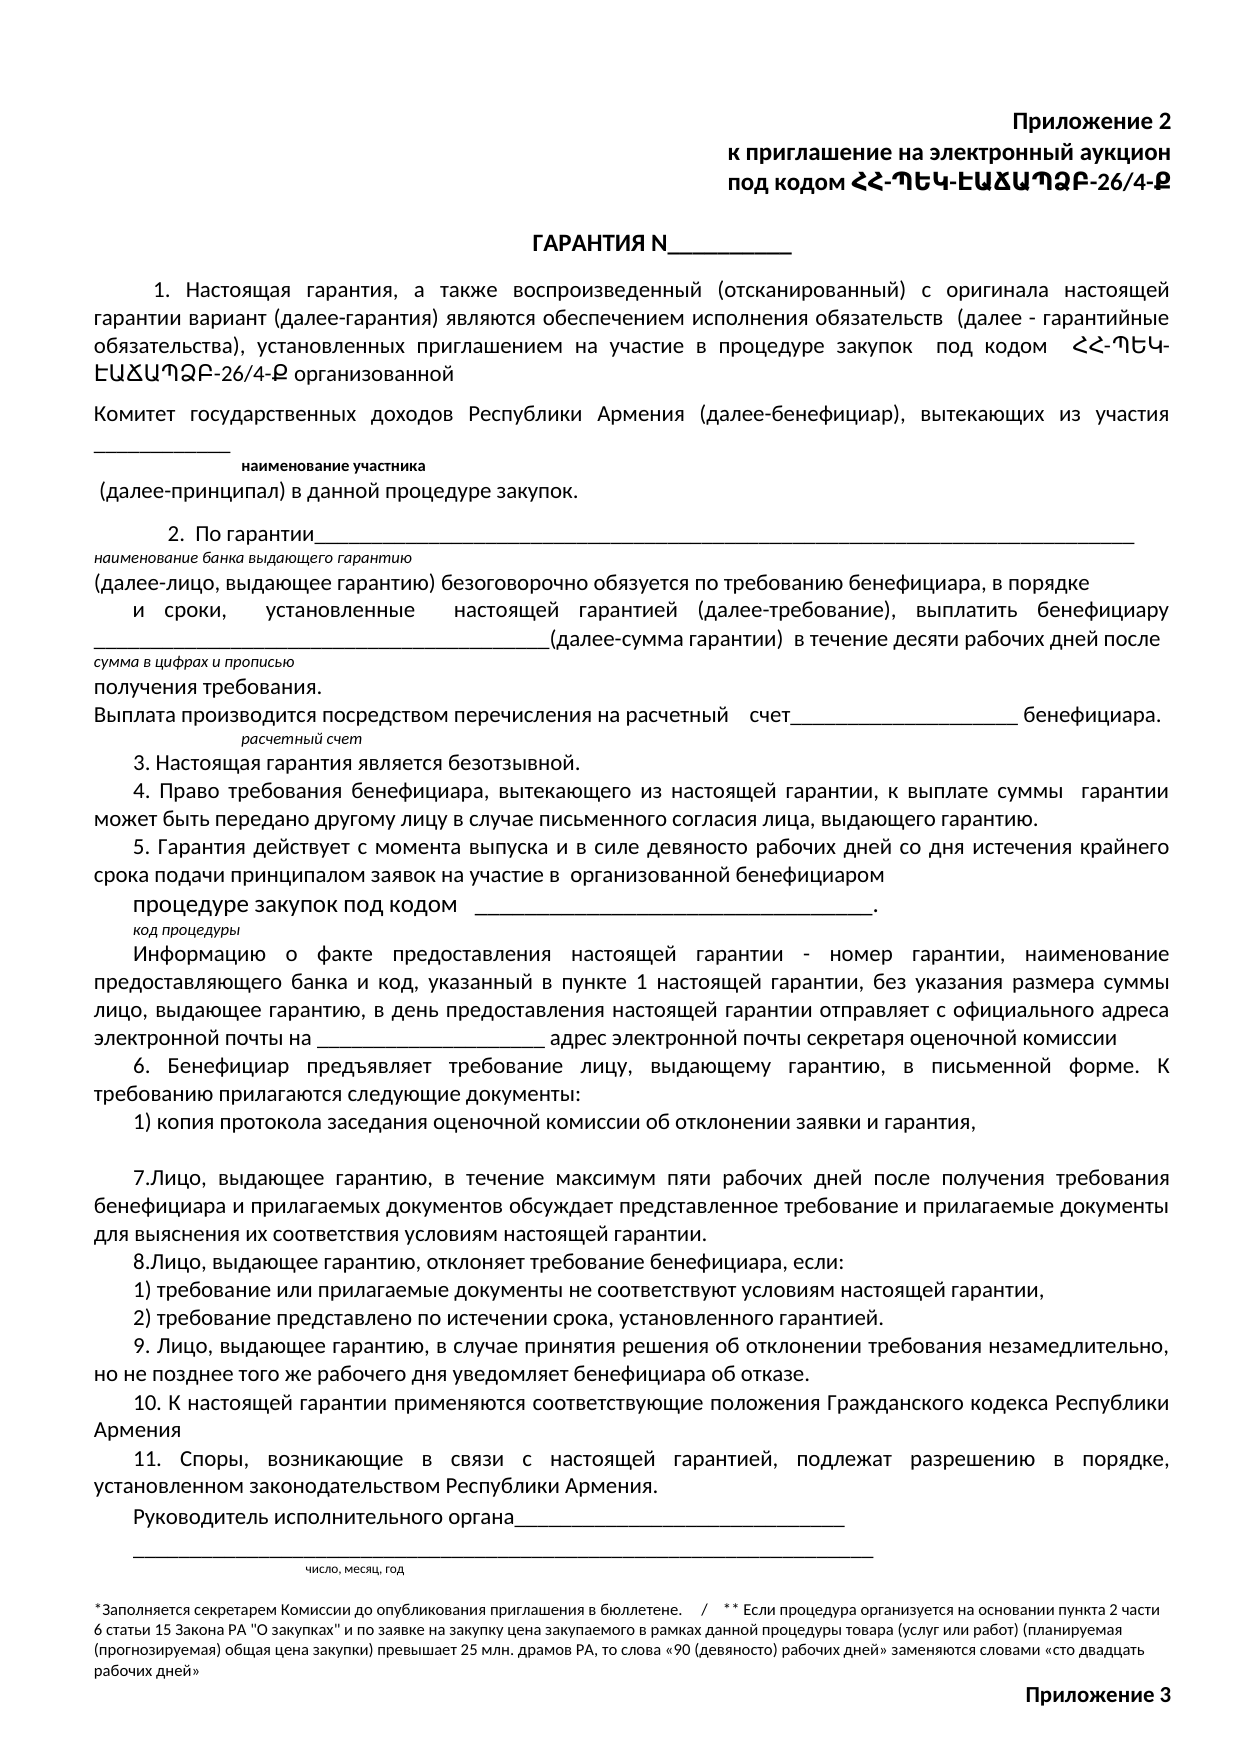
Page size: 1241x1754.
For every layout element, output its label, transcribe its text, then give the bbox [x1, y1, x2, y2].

text 1) требование или прилагаемые документы не соответствуют условиям настоящей гарантии, [94, 1276, 1171, 1303]
text Информацию о факте предоставления настоящей гарантии - номер гарантии, наименование предоставляющего банка и код, указанный в пункте 1 настоящей гарантии, без указания размера суммы лицо, выдающее гарантию, в день предоставления настоящей гарантии отправляет с официального адреса электронной почты на ____________________ адрес электронной почты секретаря оценочной комиссии [94, 939, 1171, 1051]
text 8.Лицо, выдающее гарантию, отклоняет требование бенефициара, если: [94, 1247, 1171, 1276]
text расчетный счет [94, 728, 1171, 748]
text наименование участника [94, 456, 1171, 476]
text Руководитель исполнительного органа_____________________________ [94, 1502, 1171, 1530]
text получения требования. [94, 672, 1171, 700]
text *Заполняется секретарем Комиссии до опубликования приглашения в бюллетене. / ** Eсли процедура организуется на основании пункта 2 части 6 статьи 15 Закона РА "О закупках" и по заявке на закупку цена закупаемого в рамках данной процедуры товара (услуг или работ) (планируемая (прогнозируемая) общая цена закупки) превышает 25 млн. драмов РА, то слова «90 (девяносто) рабочих дней» заменяются словами «сто двадцать рабочих дней» [94, 1599, 1171, 1680]
text Комитет государственных доходов Республики Армения (далее-бенефициар), вытекающих из участия ____________ [94, 399, 1171, 456]
text 1. Настоящая гарантия, а также воспроизведенный (отсканированный) с оригинала настоящей гарантии вариант (далее-гарантия) являются обеспечением исполнения обязательств (далее - гарантийные обязательства), установленных приглашением на участие в процедуре закупок под кодом ՀՀ-ՊԵԿ-ԷԱՃԱՊՁԲ-26/4-Ք организованной [94, 275, 1171, 387]
text 1) копия протокола заседания оценочной комиссии об отклонении заявки и гарантия, [94, 1107, 1171, 1135]
text 3. Настоящая гарантия является безотзывной. [94, 748, 1171, 776]
text ГАРАНТИЯ N__________ [94, 228, 1171, 258]
text (далее-принципал) в данной процедуре закупок. [94, 476, 1171, 504]
text Приложение 2 [94, 106, 1171, 136]
text 6. Бенефициар предъявляет требование лицу, выдающему гарантию, в письменной форме. К требованию прилагаются следующие документы: [94, 1051, 1171, 1107]
text 2. По гарантии________________________________________________________________________ [94, 519, 1171, 547]
text 11. Споры, возникающие в связи с настоящей гарантией, подлежат разрешению в порядке, установленном законодательством Республики Армения. [94, 1444, 1171, 1500]
text (далее-лицо, выдающее гарантию) безоговорочно обязуется по требованию бенефициара, в порядке [94, 568, 1171, 596]
text 5. Гарантия действует с момента выпуска и в силе девяносто рабочих дней со дня истечения крайнего срока подачи принципалом заявок на участие в организованной бенефициаром [94, 832, 1171, 888]
text под кодом ՀՀ-ՊԵԿ-ԷԱՃԱՊՁԲ-26/4-Ք [94, 167, 1171, 197]
text наименование банка выдающего гарантию [94, 547, 1171, 568]
text 9. Лицо, выдающее гарантию, в случае принятия решения об отклонении требования незамедлительно, но не позднее того же рабочего дня уведомляет бенефициара об отказе. [94, 1332, 1171, 1388]
text Выплата производится посредством перечисления на расчетный счет____________________ бенефициара. [94, 700, 1171, 728]
text 2) требование представлено по истечении срока, установленного гарантией. [94, 1303, 1171, 1332]
text _________________________________________________________________ [94, 1533, 1171, 1561]
text процедуре закупок под кодом ________________________________. [94, 888, 1171, 919]
text сумма в цифрах и прописью [94, 652, 1171, 672]
text к приглашение на электронный аукцион [94, 136, 1171, 167]
text 7.Лицо, выдающее гарантию, в течение максимум пяти рабочих дней после получения требования бенефициара и прилагаемых документов обсуждает представленное требование и прилагаемые документы для выяснения их соответствия условиям настоящей гарантии. [94, 1163, 1171, 1247]
text 10. К настоящей гарантии применяются соответствующие положения Гражданского кодекса Республики Армения [94, 1388, 1171, 1444]
text код процедуры [94, 919, 1171, 939]
text число, месяц, год [94, 1561, 1171, 1589]
text Приложение 3 [94, 1680, 1171, 1708]
text и сроки, установленные настоящей гарантией (далее-требование), выплатить бенефициару ________________________________________(далее-сумма гарантии) в течение десяти рабочих дней после [94, 596, 1171, 652]
text 4. Право требования бенефициара, вытекающего из настоящей гарантии, к выплате суммы гарантии может быть передано другому лицу в случае письменного согласия лица, выдающего гарантию. [94, 776, 1171, 832]
